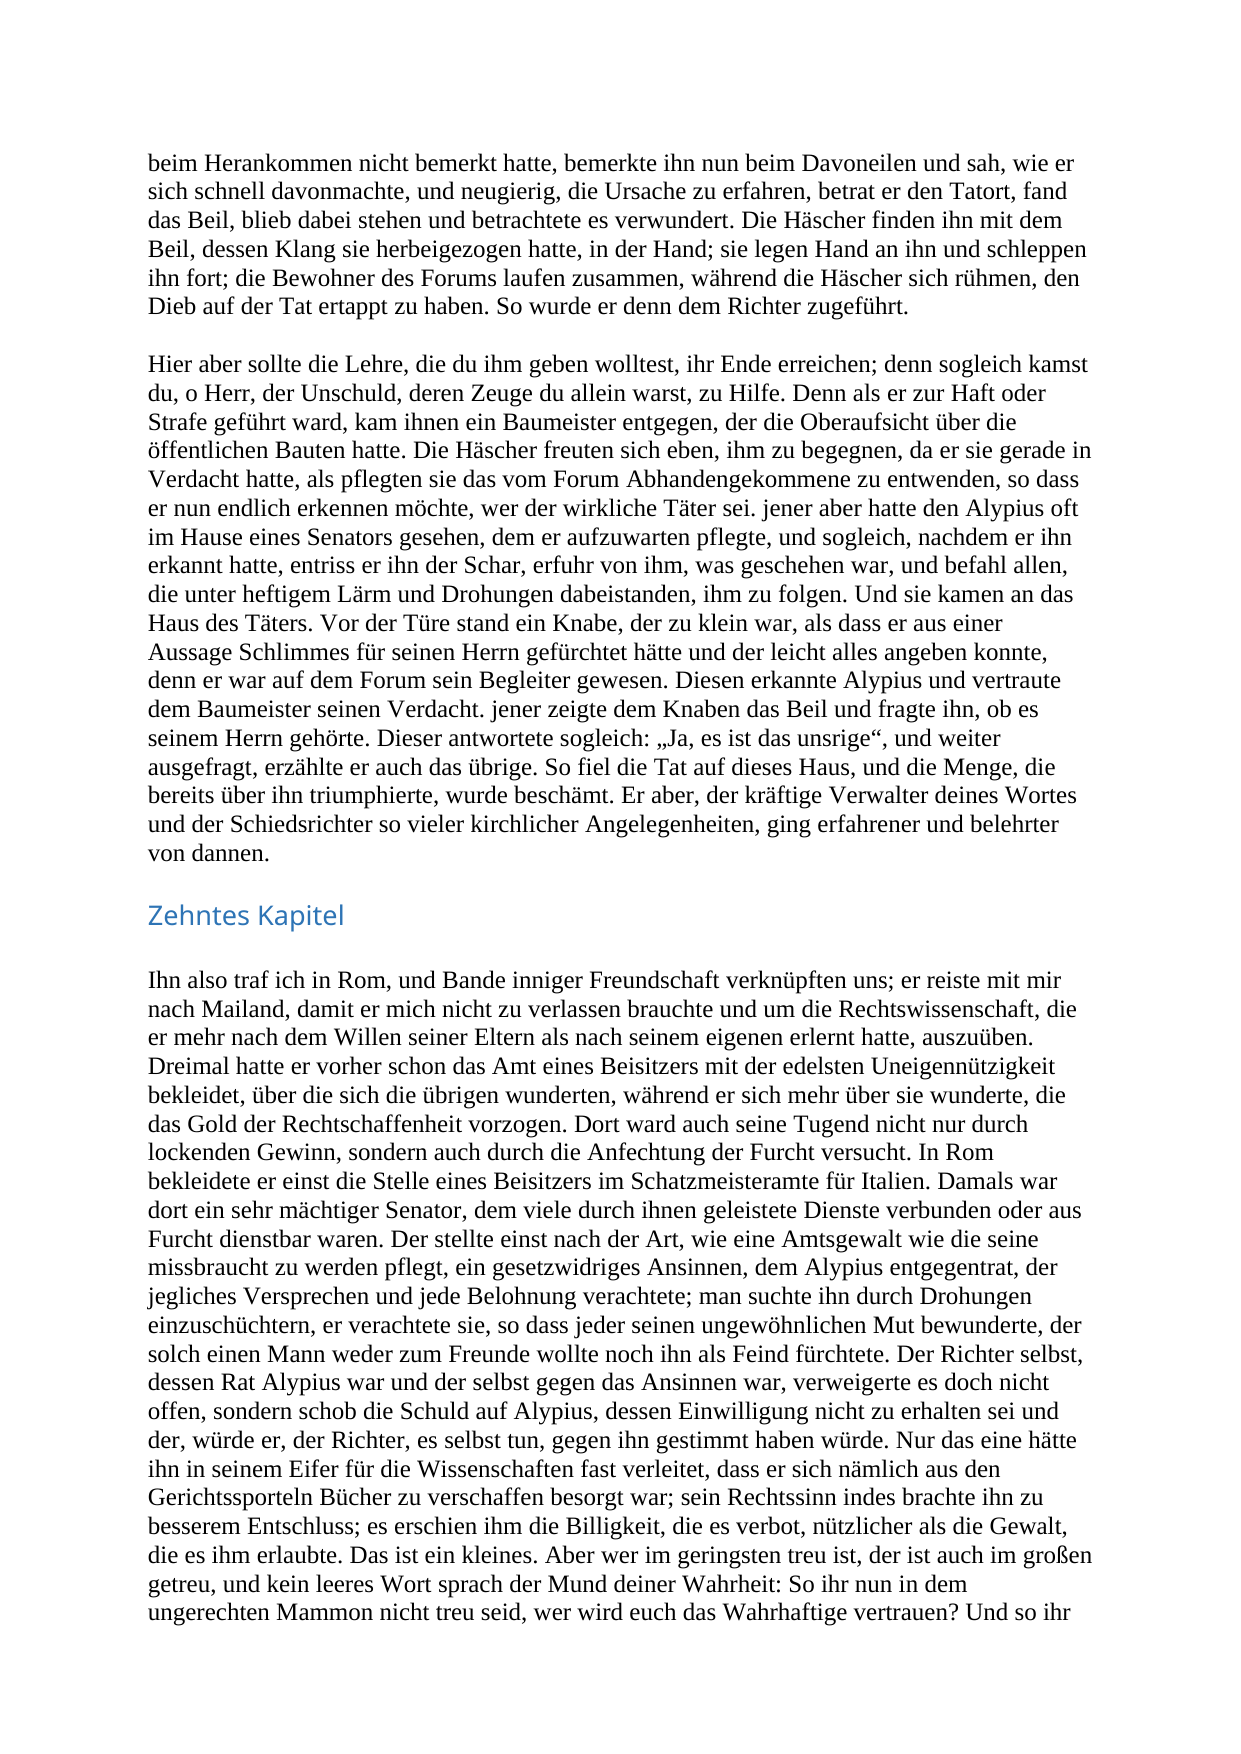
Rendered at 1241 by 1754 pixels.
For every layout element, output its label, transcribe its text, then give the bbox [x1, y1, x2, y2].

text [148, 148, 1093, 320]
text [148, 965, 1093, 1626]
text Hier aber sollte die Lehre, die du ihm geben wolltest, ihr Ende erreichen; denn sogleich kamst du, o Herr, der Unschuld, deren Zeuge du allein warst, zu Hilfe. Denn als er zur Haft oder Strafe geführt ward, kam ihnen ein Baumeister entgegen, der die Oberaufsicht über die öffentlichen Bauten hatte. Die Häscher freuten sich eben, ihm zu begegnen, da er sie gerade in Verdacht hatte, als pflegten sie das vom Forum Abhandengekommene zu entwenden, so dass er nun endlich erkennen möchte, wer der wirkliche Täter sei. jener aber hatte den Alypius oft im Hause eines Senators gesehen, dem er aufzuwarten pflegte, und sogleich, nachdem er ihn erkannt hatte, entriss er ihn der Schar, erfuhr von ihm, was geschehen war, und befahl allen, die unter heftigem Lärm und Drohungen dabeistanden, ihm zu folgen. Und sie kamen an das Haus des Täters. Vor der Türe stand ein Knabe, der zu klein war, als dass er aus einer Aussage Schlimmes für seinen Herrn gefürchtet hätte und der leicht alles angeben konnte, denn er war auf dem Forum sein Begleiter gewesen. Diesen erkannte Alypius und vertraute dem Baumeister seinen Verdacht. jener zeigte dem Knaben das Beil und fragte ihn, ob es seinem Herrn gehörte. Dieser antwortete sogleich: „Ja, es ist das unsrige“, und weiter ausgefragt, erzählte er auch das übrige. So fiel die Tat auf dieses Haus, und die Menge, die bereits über ihn triumphierte, wurde beschämt. Er aber, der kräftige Verwalter deines Wortes und der Schiedsrichter so vieler kirchlicher Angelegenheiten, ging erfahrener und belehrter von dannen. [148, 349, 1093, 867]
subtitle Zehntes Kapitel [148, 896, 1093, 933]
